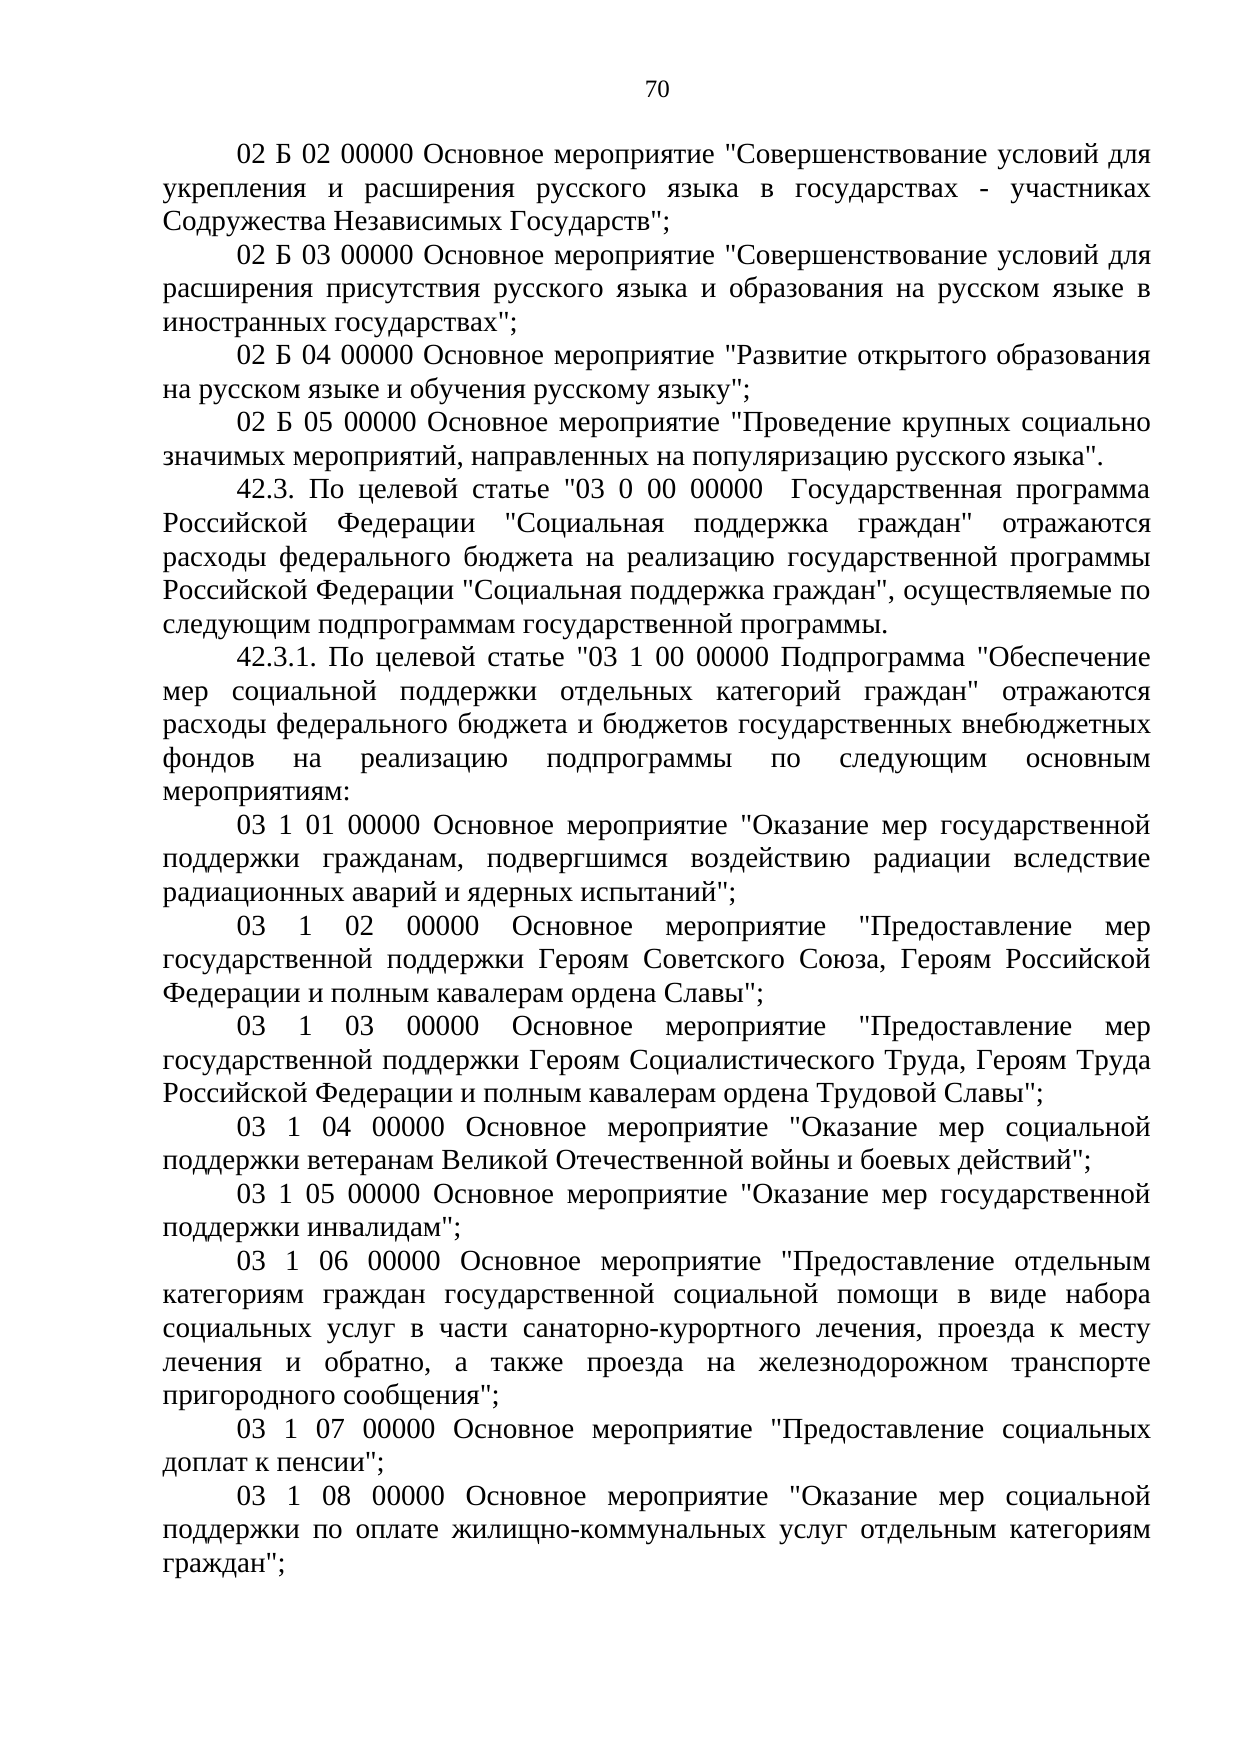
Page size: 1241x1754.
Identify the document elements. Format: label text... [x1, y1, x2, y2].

text 03 1 02 00000 Основное мероприятие "Предоставление мер государственной поддержки Героям Советского Союза, Героям Российской Федерации и полным кавалерам ордена Славы"; [162, 908, 1152, 1008]
text 02 Б 04 00000 Основное мероприятие "Развитие открытого образования на русском языке и обучения русскому языку"; [162, 337, 1152, 404]
text 03 1 08 00000 Основное мероприятие "Оказание мер социальной поддержки по оплате жилищно-коммунальных услуг отдельным категориям граждан"; [162, 1478, 1152, 1578]
text 03 1 05 00000 Основное мероприятие "Оказание мер государственной поддержки инвалидам"; [162, 1176, 1152, 1243]
text 02 Б 03 00000 Основное мероприятие "Совершенствование условий для расширения присутствия русского языка и образования на русском языке в иностранных государствах"; [162, 237, 1152, 337]
text 03 1 01 00000 Основное мероприятие "Оказание мер государственной поддержки гражданам, подвергшимся воздействию радиации вследствие радиационных аварий и ядерных испытаний"; [162, 807, 1152, 908]
text 03 1 04 00000 Основное мероприятие "Оказание мер социальной поддержки ветеранам Великой Отечественной войны и боевых действий"; [162, 1109, 1152, 1176]
text 42.3.1. По целевой статье "03 1 00 00000 Подпрограмма "Обеспечение мер социальной поддержки отдельных категорий граждан" отражаются расходы федерального бюджета и бюджетов государственных внебюджетных фондов на реализацию подпрограммы по следующим основным мероприятиям: [162, 639, 1152, 807]
text 02 Б 05 00000 Основное мероприятие "Проведение крупных социально значимых мероприятий, направленных на популяризацию русского языка". [162, 404, 1152, 472]
text 02 Б 02 00000 Основное мероприятие "Совершенствование условий для укрепления и расширения русского языка в государствах - участниках Содружества Независимых Государств"; [162, 136, 1152, 237]
text 03 1 06 00000 Основное мероприятие "Предоставление отдельным категориям граждан государственной социальной помощи в виде набора социальных услуг в части санаторно-курортного лечения, проезда к месту лечения и обратно, а также проезда на железнодорожном транспорте пригородного сообщения"; [162, 1243, 1152, 1411]
text 03 1 07 00000 Основное мероприятие "Предоставление социальных доплат к пенсии"; [162, 1411, 1152, 1478]
text 03 1 03 00000 Основное мероприятие "Предоставление мер государственной поддержки Героям Социалистического Труда, Героям Труда Российской Федерации и полным кавалерам ордена Трудовой Славы"; [162, 1008, 1152, 1109]
text 42.3. По целевой статье "03 0 00 00000 Государственная программа Российской Федерации "Социальная поддержка граждан" отражаются расходы федерального бюджета на реализацию государственной программы Российской Федерации "Социальная поддержка граждан", осуществляемые по следующим подпрограммам государственной программы. [162, 472, 1152, 639]
